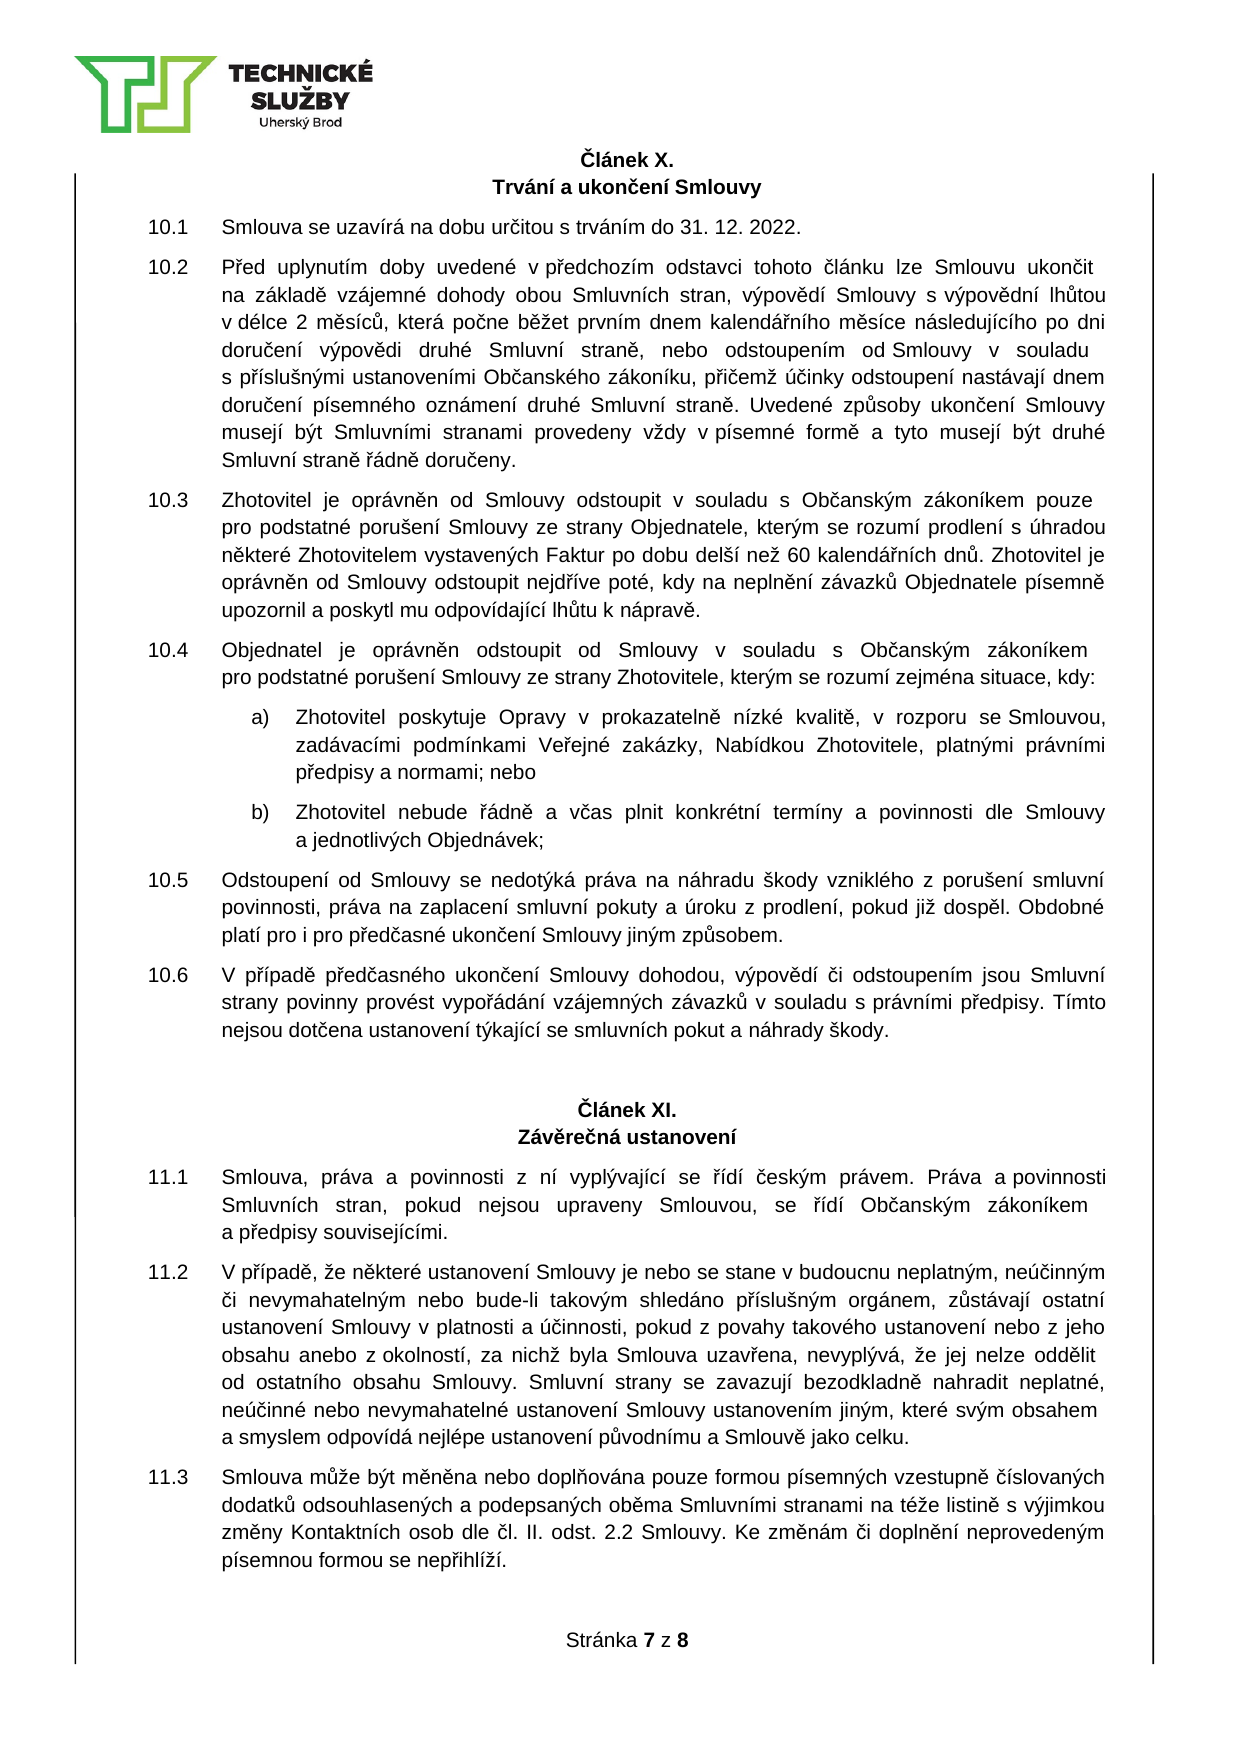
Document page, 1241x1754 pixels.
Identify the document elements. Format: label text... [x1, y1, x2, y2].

list V případě předčasného ukončení Smlouvy dohodou, výpovědí či odstoupením jsou Smluvní strany povinny provést vypořádání vzájemných závazků v souladu s právními předpisy. Tímto nejsou dotčena ustanovení týkající se smluvních pokut a náhrady škody. [148, 963, 1106, 1042]
text Článek X. [148, 148, 1106, 172]
list Zhotovitel je oprávněn od Smlouvy odstoupit v souladu s Občanským zákoníkem pouze pro podstatné porušení Smlouvy ze strany Objednatele, kterým se rozumí prodlení s úhradou některé Zhotovitelem vystavených Faktur po dobu delší než 60 kalendářních dnů. Zhotovitel je oprávněn od Smlouvy odstoupit nejdříve poté, kdy na neplnění závazků Objednatele písemně upozornil a poskytl mu odpovídající lhůtu k nápravě. [148, 488, 1106, 622]
list Před uplynutím doby uvedené v předchozím odstavci tohoto článku lze Smlouvu ukončit na základě vzájemné dohody obou Smluvních stran, výpovědí Smlouvy s výpovědní lhůtou v délce 2 měsíců, která počne běžet prvním dnem kalendářního měsíce následujícího po dni doručení výpovědi druhé Smluvní straně, nebo odstoupením od Smlouvy v souladu s příslušnými ustanoveními Občanského zákoníku, přičemž účinky odstoupení nastávají dnem doručení písemného oznámení druhé Smluvní straně. Uvedené způsoby ukončení Smlouvy musejí být Smluvními stranami provedeny vždy v písemné formě a tyto musejí být druhé Smluvní straně řádně doručeny. [148, 255, 1106, 472]
list Smlouva se uzavírá na dobu určitou s trváním do 31. 12. 2022. [148, 215, 1106, 239]
text Závěrečná ustanovení [148, 1125, 1106, 1149]
list V případě, že některé ustanovení Smlouvy je nebo se stane v budoucnu neplatným, neúčinným či nevymahatelným nebo bude-li takovým shledáno příslušným orgánem, zůstávají ostatní ustanovení Smlouvy v platnosti a účinnosti, pokud z povahy takového ustanovení nebo z jeho obsahu anebo z okolností, za nichž byla Smlouva uzavřena, nevyplývá, že jej nelze oddělit od ostatního obsahu Smlouvy. Smluvní strany se zavazují bezodkladně nahradit neplatné, neúčinné nebo nevymahatelné ustanovení Smlouvy ustanovením jiným, které svým obsahem a smyslem odpovídá nejlépe ustanovení původnímu a Smlouvě jako celku. [148, 1260, 1106, 1449]
list Zhotovitel nebude řádně a včas plnit konkrétní termíny a povinnosti dle Smlouvy a jednotlivých Objednávek; [251, 800, 1106, 852]
list Zhotovitel poskytuje Opravy v prokazatelně nízké kvalitě, v rozporu se Smlouvou, zadávacími podmínkami Veřejné zakázky, Nabídkou Zhotovitele, platnými právními předpisy a normami; nebo [251, 705, 1106, 784]
list Objednatel je oprávněn odstoupit od Smlouvy v souladu s Občanským zákoníkem pro podstatné porušení Smlouvy ze strany Zhotovitele, kterým se rozumí zejména situace, kdy: [148, 638, 1106, 689]
picture [73, 56, 373, 133]
list Smlouva může být měněna nebo doplňována pouze formou písemných vzestupně číslovaných dodatků odsouhlasených a podepsaných oběma Smluvními stranami na téže listině s výjimkou změny Kontaktních osob dle čl. II. odst. 2.2 Smlouvy. Ke změnám či doplnění neprovedeným písemnou formou se nepřihlíží. [148, 1465, 1106, 1572]
list Odstoupení od Smlouvy se nedotýká práva na náhradu škody vzniklého z porušení smluvní povinnosti, práva na zaplacení smluvní pokuty a úroku z prodlení, pokud již dospěl. Obdobné platí pro i pro předčasné ukončení Smlouvy jiným způsobem. [148, 868, 1106, 947]
list Smlouva, práva a povinnosti z ní vyplývající se řídí českým právem. Práva a povinnosti Smluvních stran, pokud nejsou upraveny Smlouvou, se řídí Občanským zákoníkem a předpisy souvisejícími. [148, 1165, 1106, 1244]
text Trvání a ukončení Smlouvy [148, 175, 1106, 199]
text Článek XI. [148, 1098, 1106, 1122]
